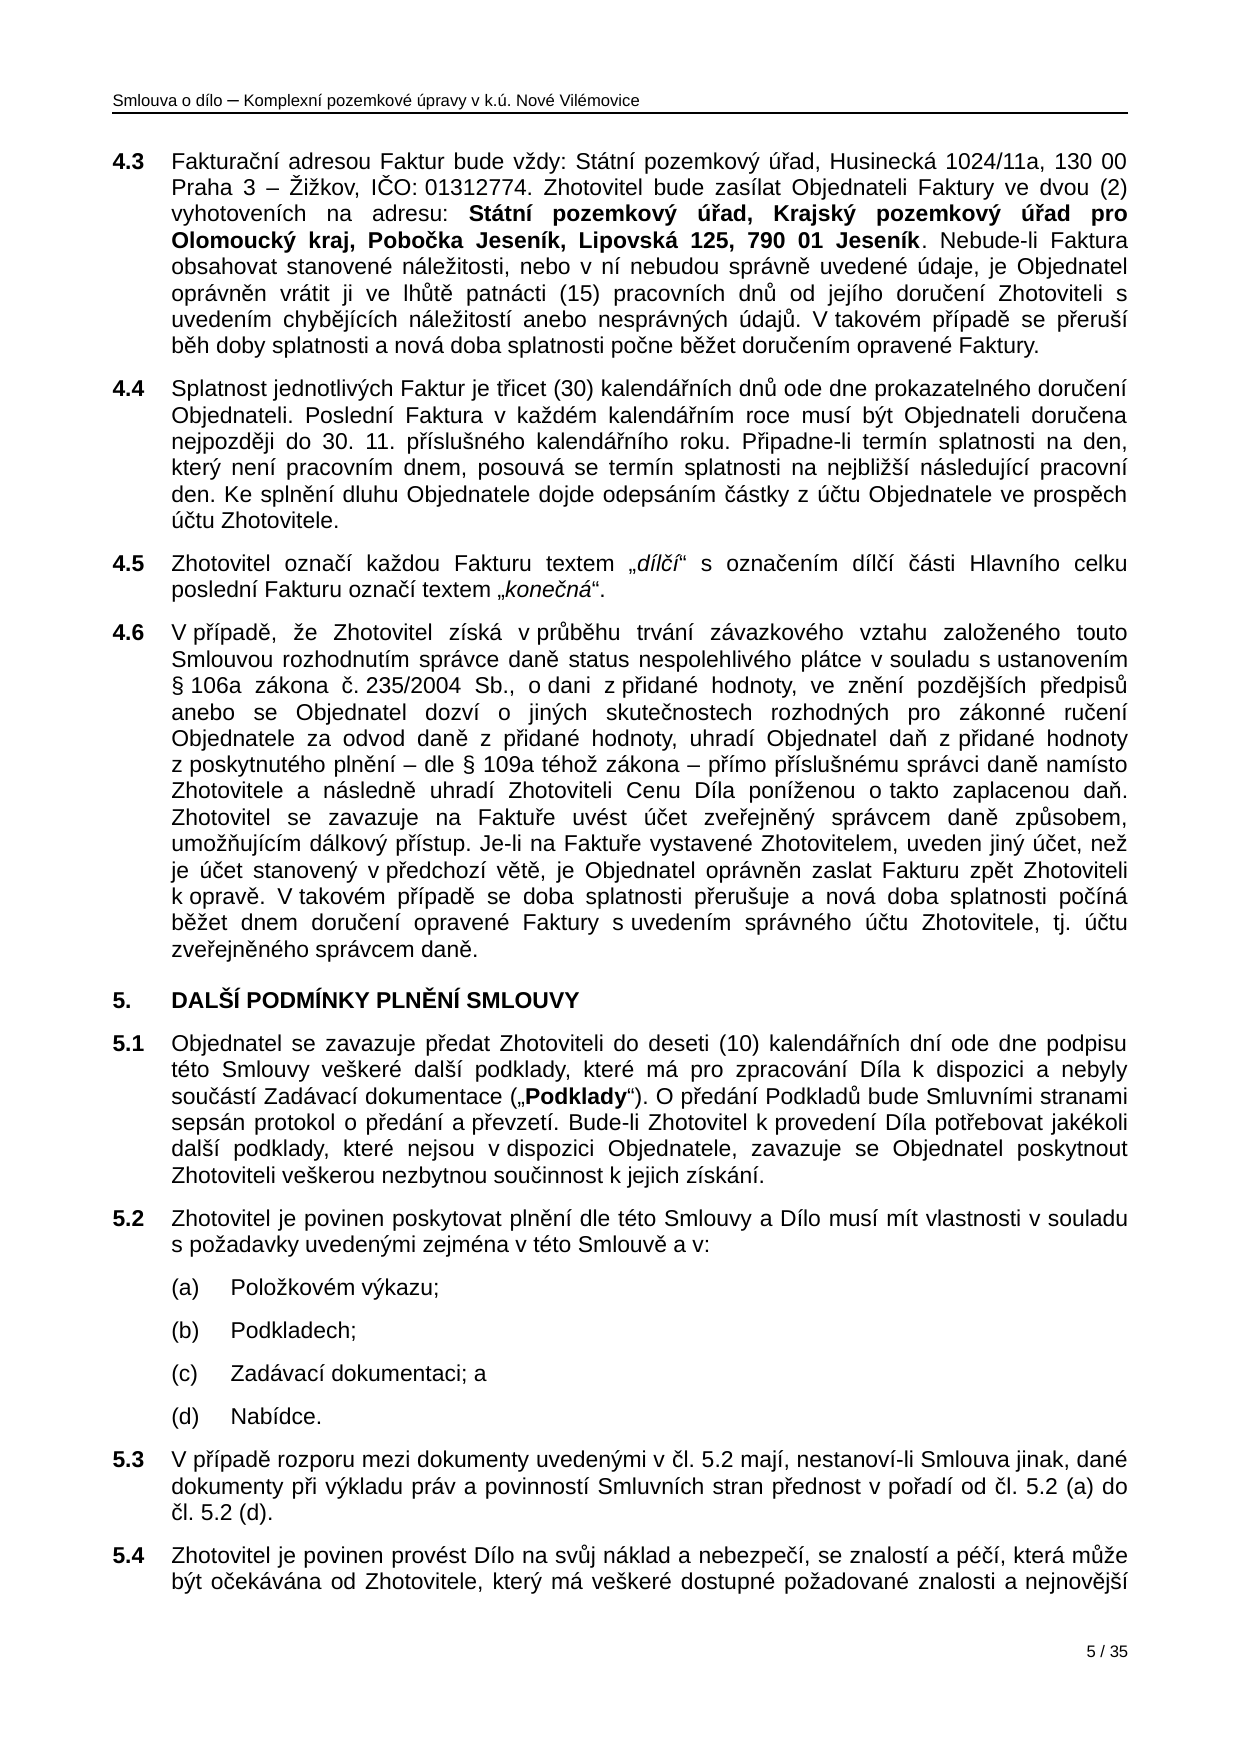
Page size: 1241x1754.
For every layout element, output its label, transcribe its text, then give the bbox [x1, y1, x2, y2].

text V případě rozporu mezi dokumenty uvedenými v čl. 5.2 mají, nestanoví-li Smlouva jinak, dané dokumenty při výkladu práv a povinností Smluvních stran přednost v pořadí od čl. 5.2 (a) do čl. 5.2 (d). [112, 1446, 1128, 1525]
list Položkovém výkazu; [171, 1274, 1128, 1301]
text Zhotovitel je povinen poskytovat plnění dle této Smlouvy a Dílo musí mít vlastnosti v souladu s požadavky uvedenými zejména v této Smlouvě a v: [112, 1205, 1128, 1257]
text Splatnost jednotlivých Faktur je třicet (30) kalendářních dnů ode dne prokazatelného doručení Objednateli. Poslední Faktura v každém kalendářním roce musí být Objednateli doručena nejpozději do 30. 11. příslušného kalendářního roku. Připadne-li termín splatnosti na den, který není pracovním dnem, posouvá se termín splatnosti na nejbližší následující pracovní den. Ke splnění dluhu Objednatele dojde odepsáním částky z účtu Objednatele ve prospěch účtu Zhotovitele. [112, 375, 1128, 533]
list Zadávací dokumentaci; a [171, 1360, 1128, 1387]
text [112, 1542, 1128, 1595]
text Další podmínky Plnění smlouvy [112, 987, 1128, 1013]
text V případě, že Zhotovitel získá v průběhu trvání závazkového vztahu založeného touto Smlouvou rozhodnutím správce daně status nespolehlivého plátce v souladu s ustanovením § 106a zákona č. 235/2004 Sb., o dani z přidané hodnoty, ve znění pozdějších předpisů anebo se Objednatel dozví o jiných skutečnostech rozhodných pro zákonné ručení Objednatele za odvod daně z přidané hodnoty, uhradí Objednatel daň z přidané hodnoty z poskytnutého plnění – dle § 109a téhož zákona – přímo příslušnému správci daně namísto Zhotovitele a následně uhradí Zhotoviteli Cenu Díla poníženou o takto zaplacenou daň. Zhotovitel se zavazuje na Faktuře uvést účet zveřejněný správcem daně způsobem, umožňujícím dálkový přístup. Je-li na Faktuře vystavené Zhotovitelem, uveden jiný účet, než je účet stanovený v předchozí větě, je Objednatel oprávněn zaslat Fakturu zpět Zhotoviteli k opravě. V takovém případě se doba splatnosti přerušuje a nová doba splatnosti počíná běžet dnem doručení opravené Faktury s uvedením správného účtu Zhotovitele, tj. účtu zveřejněného správcem daně. [112, 619, 1128, 962]
list Nabídce. [171, 1403, 1128, 1429]
text Objednatel se zavazuje předat Zhotoviteli do deseti (10) kalendářních dní ode dne podpisu této Smlouvy veškeré další podklady, které má pro zpracování Díla k dispozici a nebyly součástí Zadávací dokumentace („Podklady“). O předání Podkladů bude Smluvními stranami sepsán protokol o předání a převzetí. Bude-li Zhotovitel k provedení Díla potřebovat jakékoli další podklady, které nejsou v dispozici Objednatele, zavazuje se Objednatel poskytnout Zhotoviteli veškerou nezbytnou součinnost k jejich získání. [112, 1030, 1128, 1188]
text Fakturační adresou Faktur bude vždy: Státní pozemkový úřad, Husinecká 1024/11a, 130 00 Praha 3 – Žižkov, IČO: 01312774. Zhotovitel bude zasílat Objednateli Faktury ve dvou (2) vyhotoveních na adresu: Státní pozemkový úřad, Krajský pozemkový úřad pro Olomoucký kraj, Pobočka Jeseník, Lipovská 125, 790 01 Jeseník. Nebude-li Faktura obsahovat stanovené náležitosti, nebo v ní nebudou správně uvedené údaje, je Objednatel oprávněn vrátit ji ve lhůtě patnácti (15) pracovních dnů od jejího doručení Zhotoviteli s uvedením chybějících náležitostí anebo nesprávných údajů. V takovém případě se přeruší běh doby splatnosti a nová doba splatnosti počne běžet doručením opravené Faktury. [112, 148, 1128, 358]
text Zhotovitel označí každou Fakturu textem „dílčí“ s označením dílčí části Hlavního celku poslední Fakturu označí textem „konečná“. [112, 550, 1128, 603]
list Podkladech; [171, 1317, 1128, 1343]
